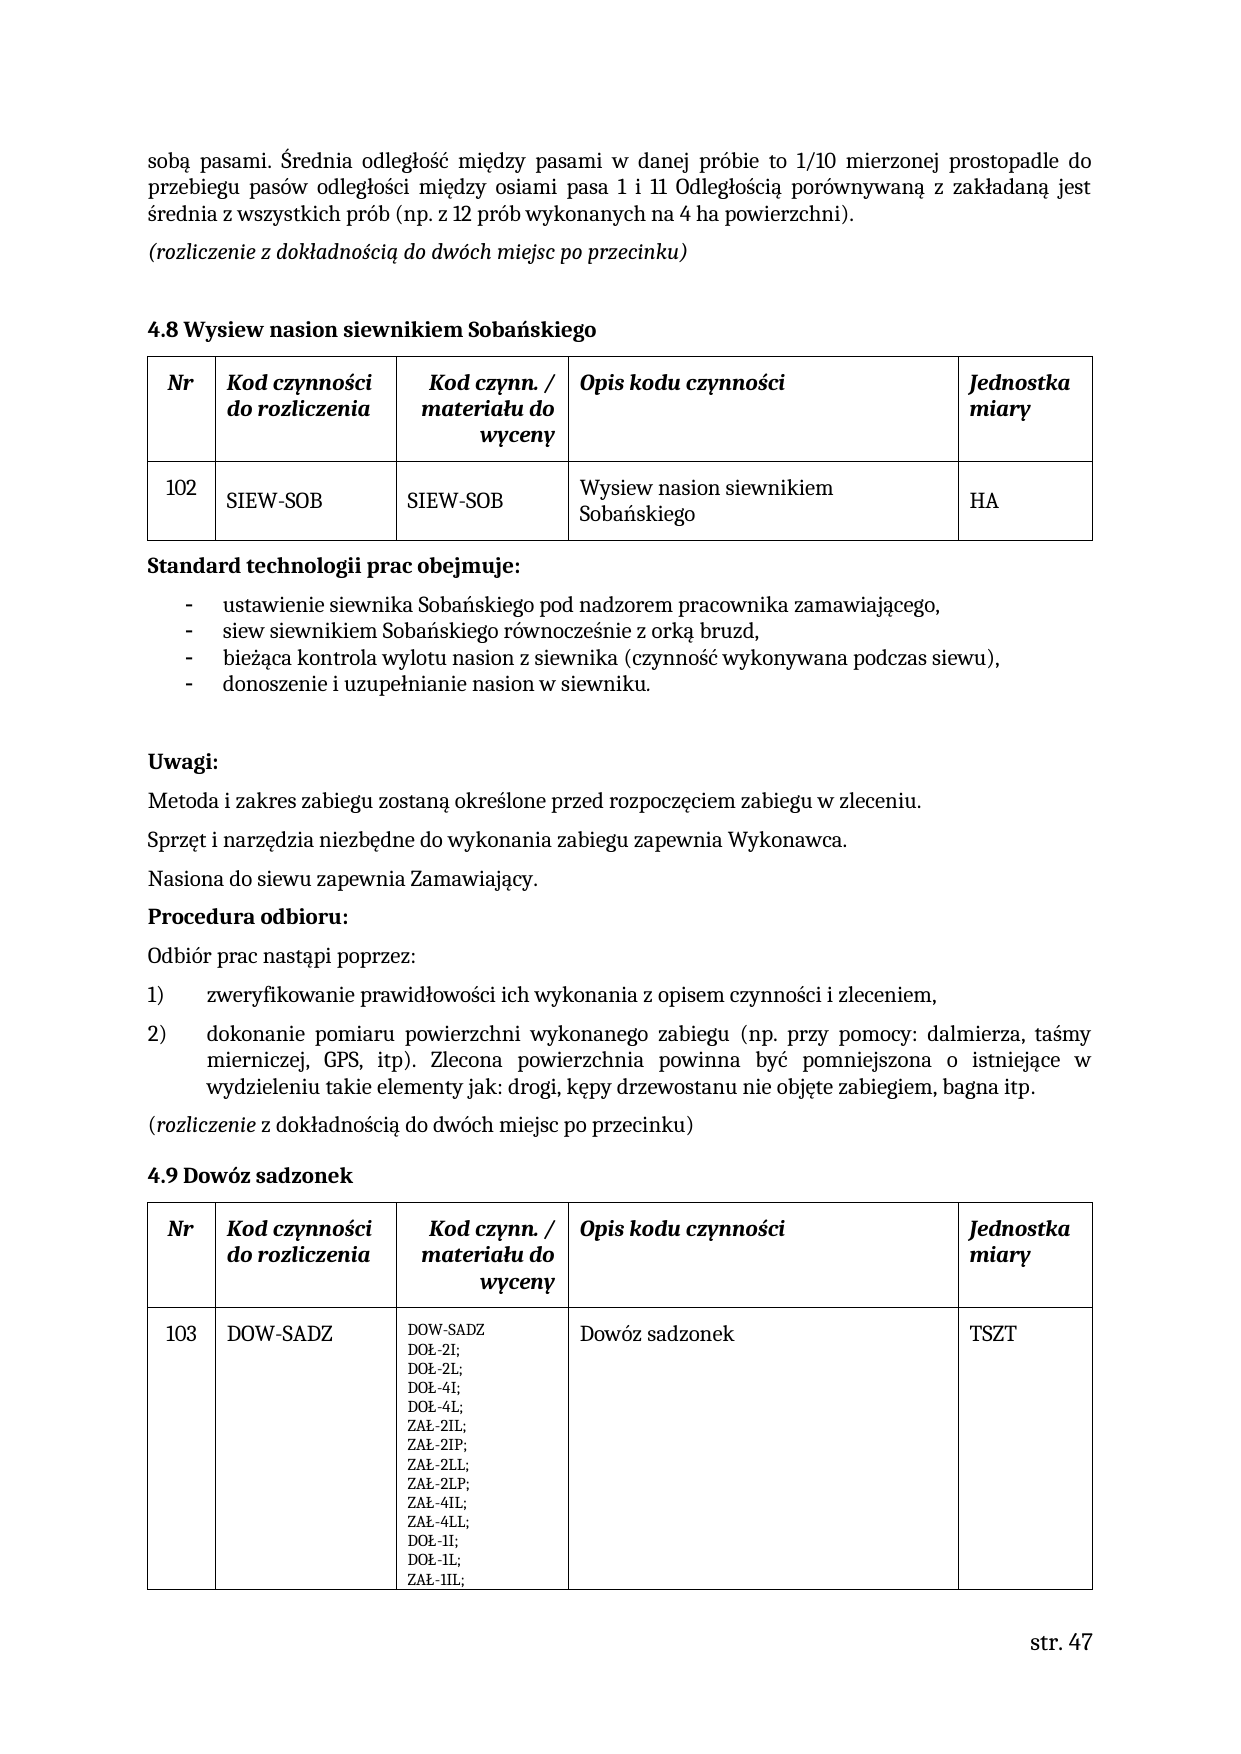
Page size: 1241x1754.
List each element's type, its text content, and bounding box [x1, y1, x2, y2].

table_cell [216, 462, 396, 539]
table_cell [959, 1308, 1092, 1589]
text Uwagi: [148, 749, 1093, 775]
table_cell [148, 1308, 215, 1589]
text 1) zweryfikowanie prawidłowości ich wykonania z opisem czynności i zleceniem, [148, 982, 1093, 1008]
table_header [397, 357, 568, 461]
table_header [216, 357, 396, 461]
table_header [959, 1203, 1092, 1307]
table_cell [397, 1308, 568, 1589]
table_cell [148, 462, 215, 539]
list siew siewnikiem Sobańskiego równocześnie z orką bruzd, [185, 618, 1093, 645]
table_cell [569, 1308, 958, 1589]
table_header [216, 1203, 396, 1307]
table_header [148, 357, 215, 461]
text Sprzęt i narzędzia niezbędne do wykonania zabiegu zapewnia Wykonawca. [148, 826, 1093, 853]
text (rozliczenie z dokładnością do dwóch miejsc po przecinku) [148, 1112, 1093, 1139]
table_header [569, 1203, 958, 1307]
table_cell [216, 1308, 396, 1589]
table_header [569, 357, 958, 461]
text (rozliczenie z dokładnością do dwóch miejsc po przecinku) [148, 239, 1093, 266]
text Metoda i zakres zabiegu zostaną określone przed rozpoczęciem zabiegu w zleceniu. [148, 788, 1093, 814]
text 4.8 Wysiew nasion siewnikiem Sobańskiego [148, 317, 1093, 343]
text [148, 148, 1093, 227]
list donoszenie i uzupełnianie nasion w siewniku. [185, 671, 1093, 697]
text Standard technologii prac obejmuje: [148, 553, 1093, 579]
list bieżąca kontrola wylotu nasion z siewnika (czynność wykonywana podczas siewu), [185, 645, 1093, 671]
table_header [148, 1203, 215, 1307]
text Nasiona do siewu zapewnia Zamawiający. [148, 865, 1093, 892]
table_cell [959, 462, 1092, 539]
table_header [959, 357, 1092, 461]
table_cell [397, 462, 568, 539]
text 4.9 Dowóz sadzonek [148, 1163, 1093, 1190]
text 2) dokonanie pomiaru powierzchni wykonanego zabiegu (np. przy pomocy: dalmierza, taśmy mierniczej, GPS, itp). Zlecona powierzchnia powinna być pomniejszona o istniejące w wydzieleniu takie elementy jak: drogi, kępy drzewostanu nie objęte zabiegiem, bagna itp. [148, 1021, 1093, 1100]
list ustawienie siewnika Sobańskiego pod nadzorem pracownika zamawiającego, [185, 592, 1093, 618]
text Odbiór prac nastąpi poprzez: [148, 943, 1093, 969]
text Procedura odbioru: [148, 904, 1093, 931]
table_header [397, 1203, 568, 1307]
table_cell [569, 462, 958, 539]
